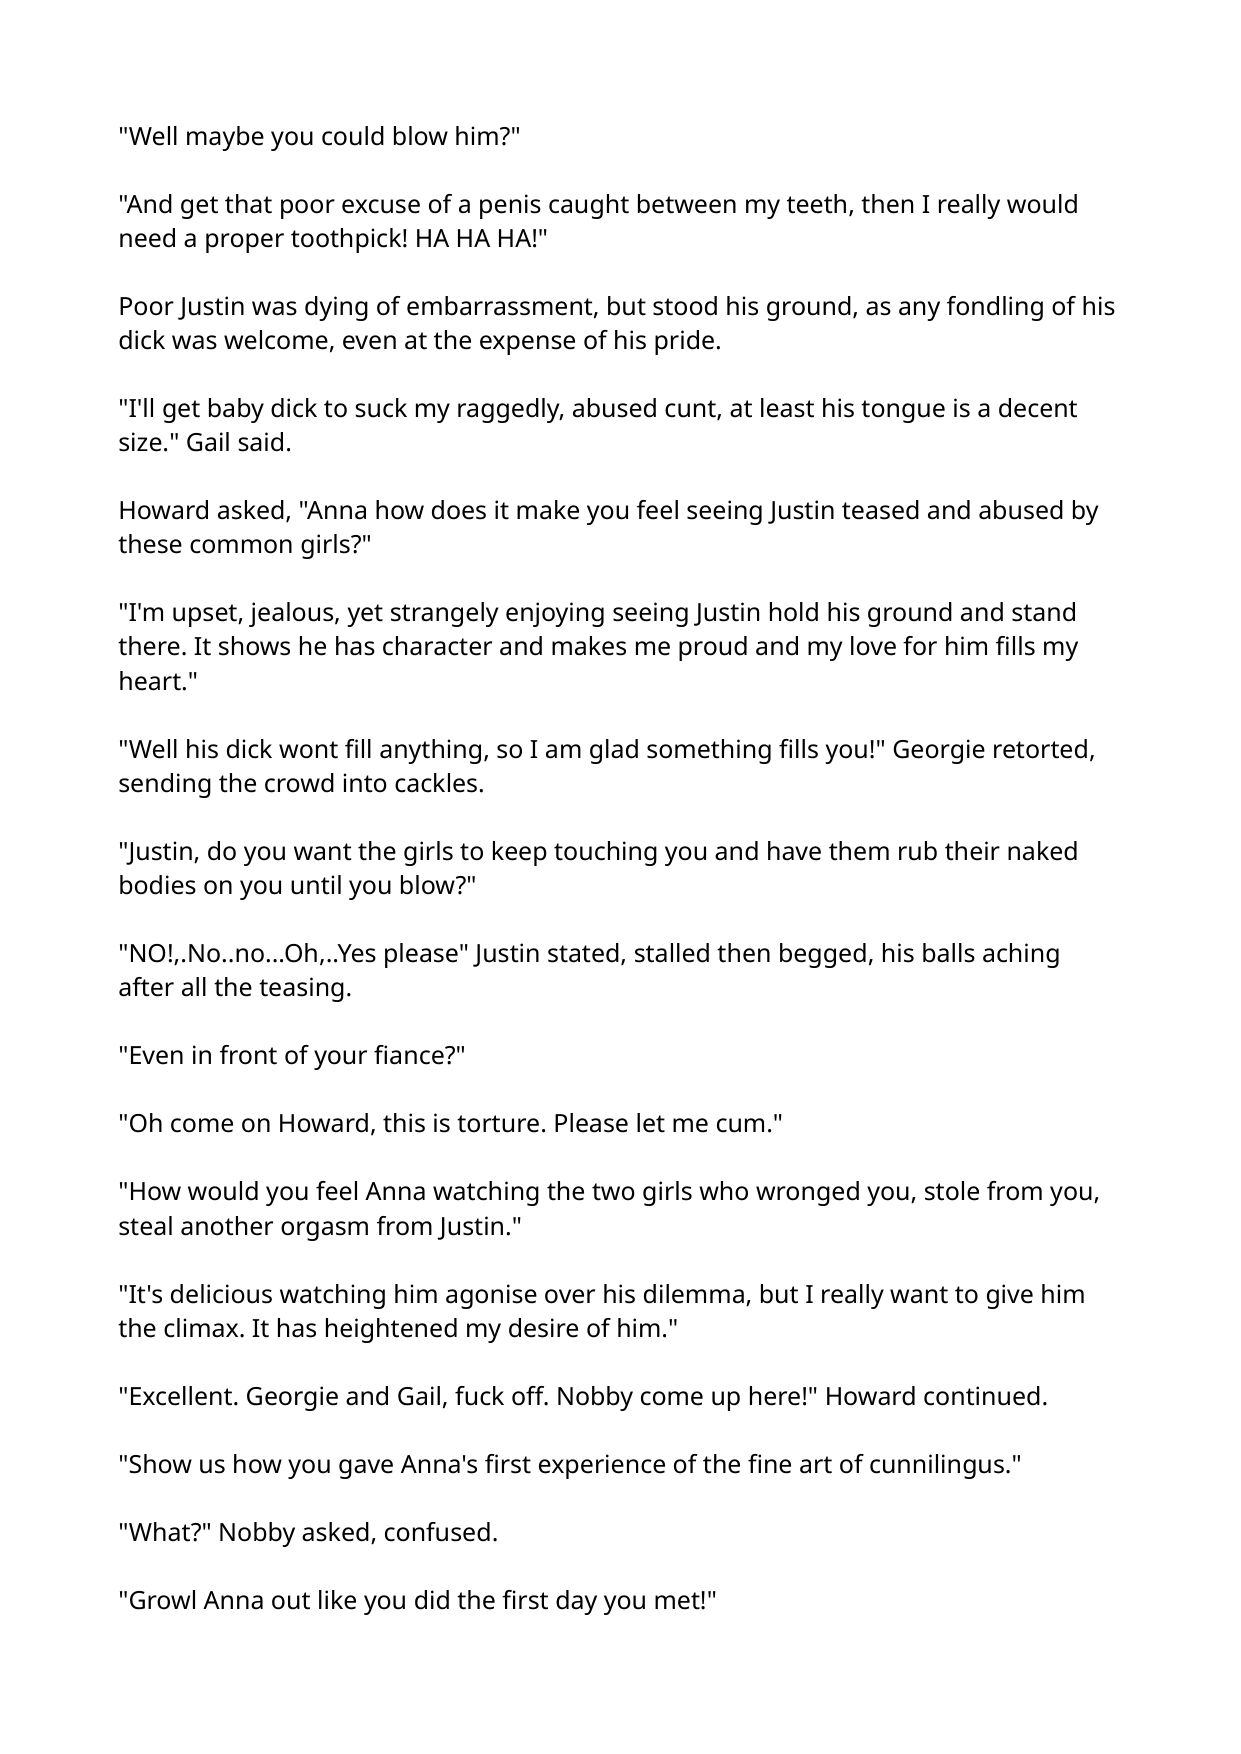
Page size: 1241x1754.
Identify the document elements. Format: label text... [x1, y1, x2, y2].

text "Oh come on Howard, this is torture. Please let me cum." [118, 1106, 1122, 1140]
text "Well maybe you could blow him?" [118, 118, 1122, 152]
text "Even in front of your fiance?" [118, 1038, 1122, 1072]
text "Well his dick wont fill anything, so I am glad something fills you!" Georgie retorted, sending the crowd into cackles. [118, 731, 1122, 799]
text "Show us how you gave Anna's first experience of the fine art of cunnilingus." [118, 1447, 1122, 1481]
text "I'm upset, jealous, yet strangely enjoying seeing Justin hold his ground and stand there. It shows he has character and makes me proud and my love for him fills my heart." [118, 595, 1122, 697]
text "Justin, do you want the girls to keep touching you and have them rub their naked bodies on you until you blow?" [118, 833, 1122, 902]
text Poor Justin was dying of embarrassment, but stood his ground, as any fondling of his dick was welcome, even at the expense of his pride. [118, 288, 1122, 357]
text "It's delicious watching him agonise over his dilemma, but I really want to give him the climax. It has heightened my desire of him." [118, 1276, 1122, 1344]
text "NO!,.No..no...Oh,..Yes please" Justin stated, stalled then begged, his balls aching after all the teasing. [118, 936, 1122, 1004]
text "Growl Anna out like you did the first day you met!" [118, 1583, 1122, 1617]
text "What?" Nobby asked, confused. [118, 1515, 1122, 1549]
text "Excellent. Georgie and Gail, fuck off. Nobby come up here!" Howard continued. [118, 1378, 1122, 1412]
text "And get that poor excuse of a penis caught between my teeth, then I really would need a proper toothpick! HA HA HA!" [118, 186, 1122, 254]
text Howard asked, "Anna how does it make you feel seeing Justin teased and abused by these common girls?" [118, 493, 1122, 561]
text "I'll get baby dick to suck my raggedly, abused cunt, at least his tongue is a decent size." Gail said. [118, 391, 1122, 459]
text "How would you feel Anna watching the two girls who wronged you, stole from you, steal another orgasm from Justin." [118, 1174, 1122, 1242]
